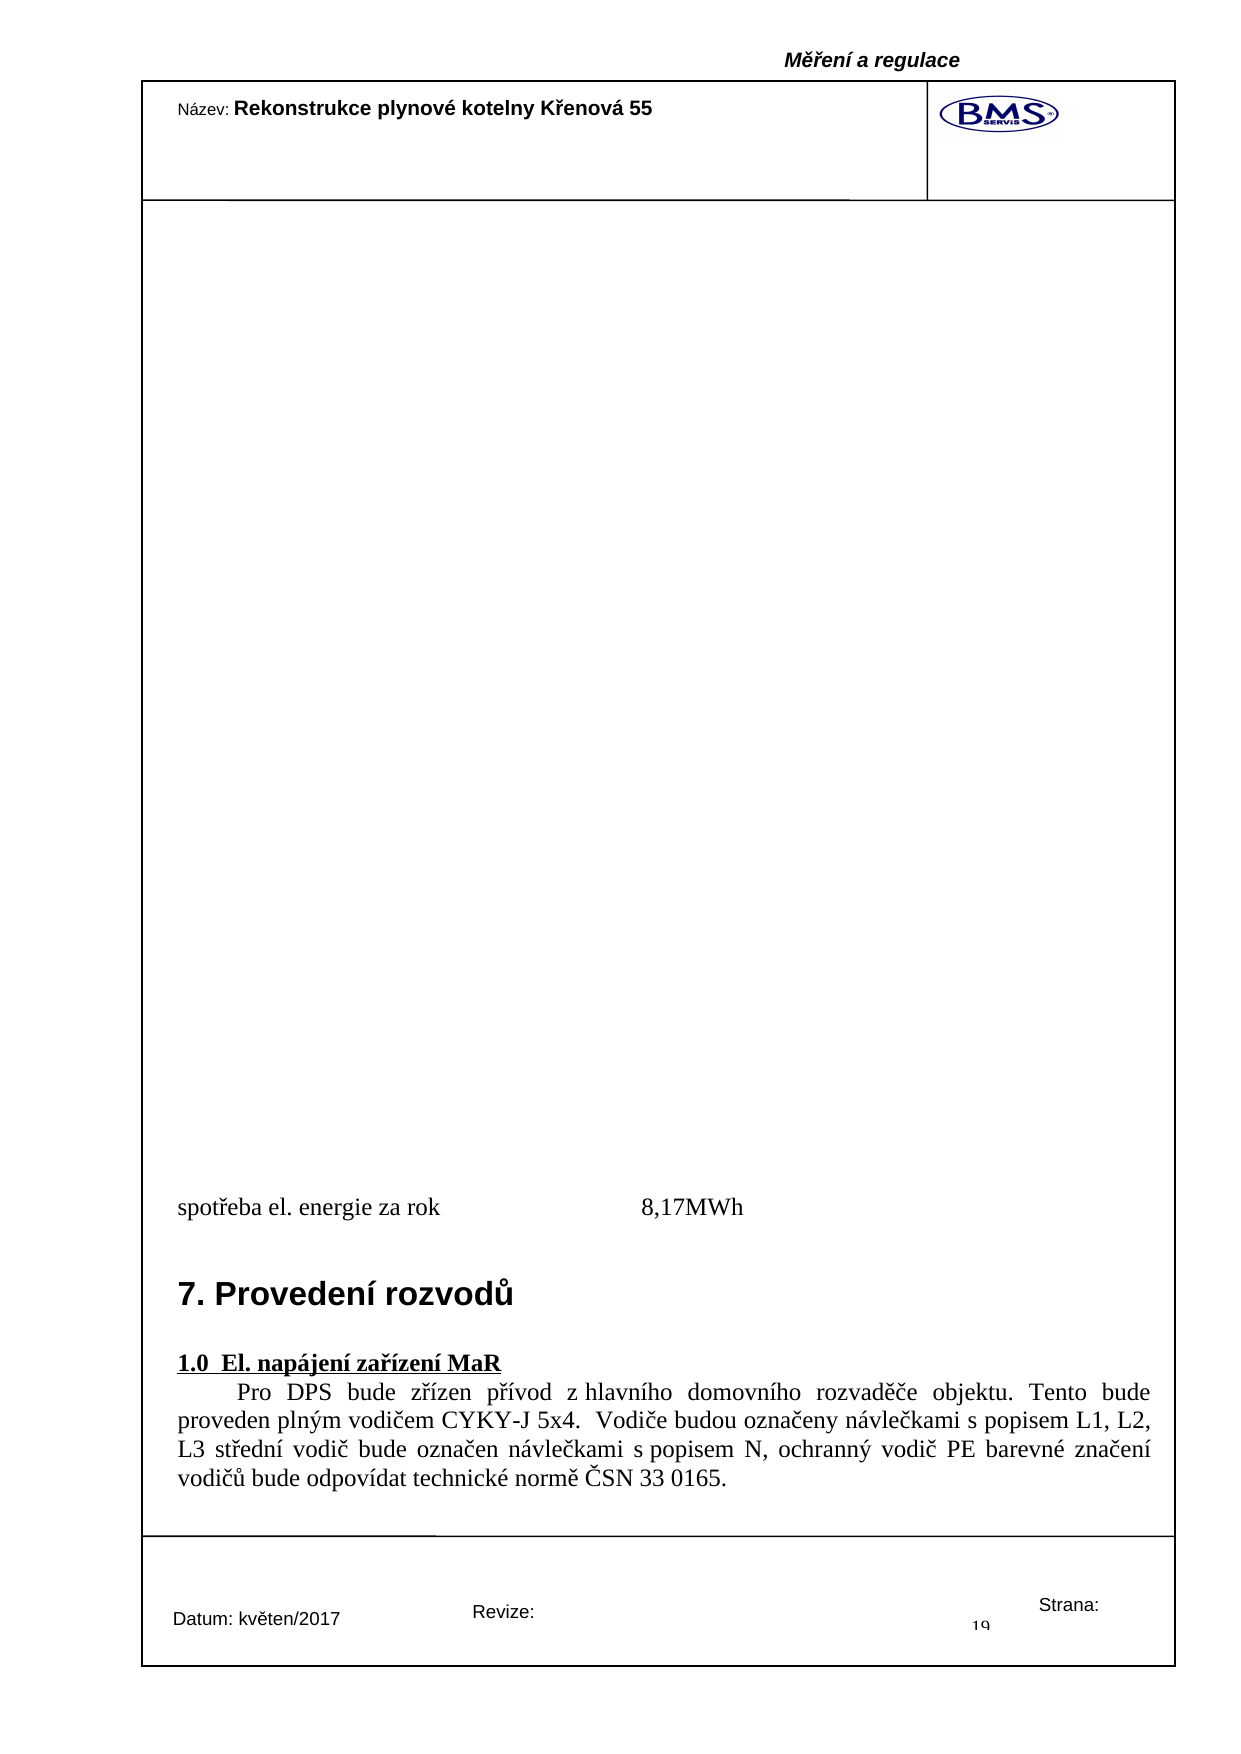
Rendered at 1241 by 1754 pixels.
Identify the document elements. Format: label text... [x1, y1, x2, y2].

subtitle Provedení rozvodů [177, 1274, 1152, 1313]
picture [936, 90, 1062, 139]
text spotřeba el. energie za rok 8,17MWh [177, 1192, 1151, 1221]
text Pro DPS bude zřízen přívod z hlavního domovního rozvaděče objektu. Tento bude proveden plným vodičem CYKY-J 5x4. Vodiče budou označeny návlečkami s popisem L1, L2, L3 střední vodič bude označen návlečkami s popisem N, ochranný vodič PE barevné značení vodičů bude odpovídat technické normě ČSN 33 0165. [177, 1377, 1151, 1492]
text 1.0 El. napájení zařízení MaR [177, 1348, 1152, 1377]
